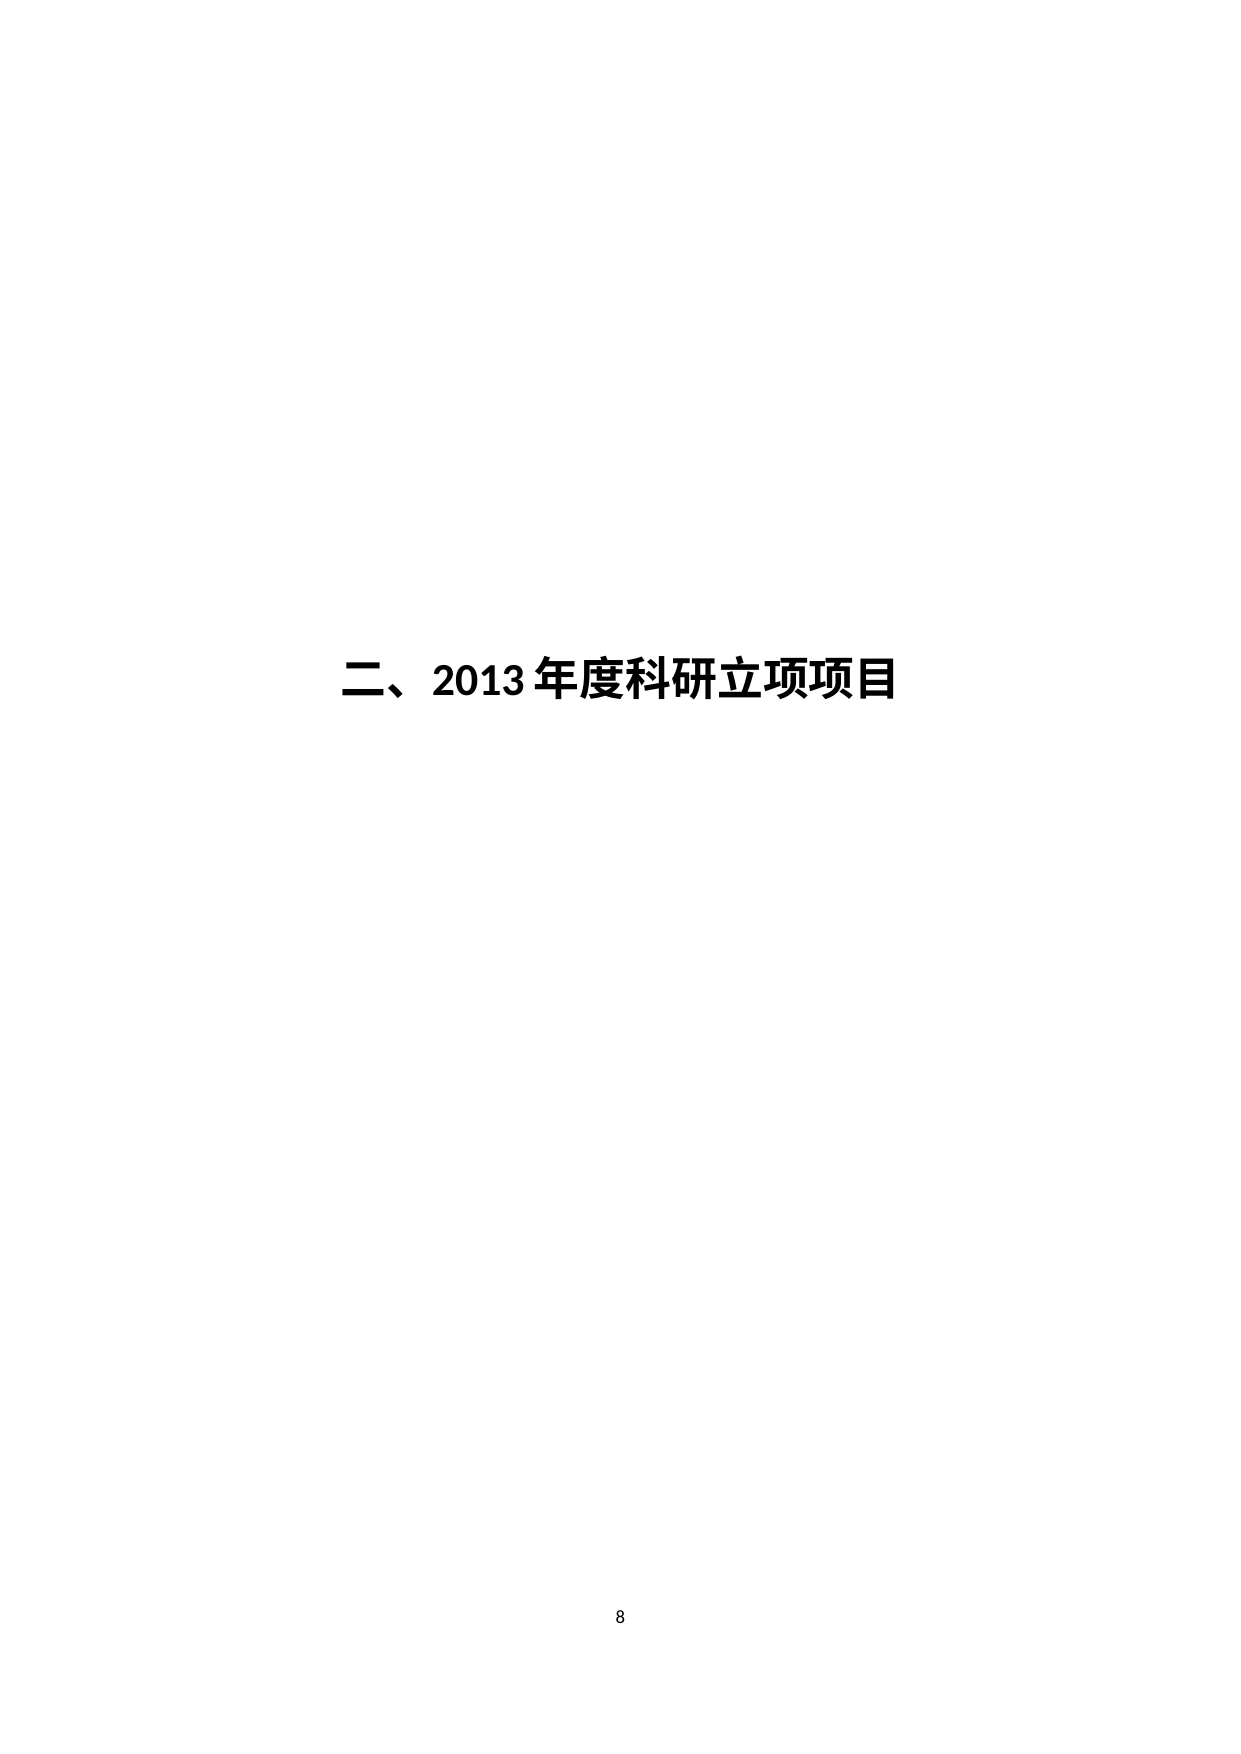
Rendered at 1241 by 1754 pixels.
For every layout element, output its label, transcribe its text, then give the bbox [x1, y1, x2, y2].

subtitle 二、2013年度科研立项项目 [187, 627, 1053, 724]
